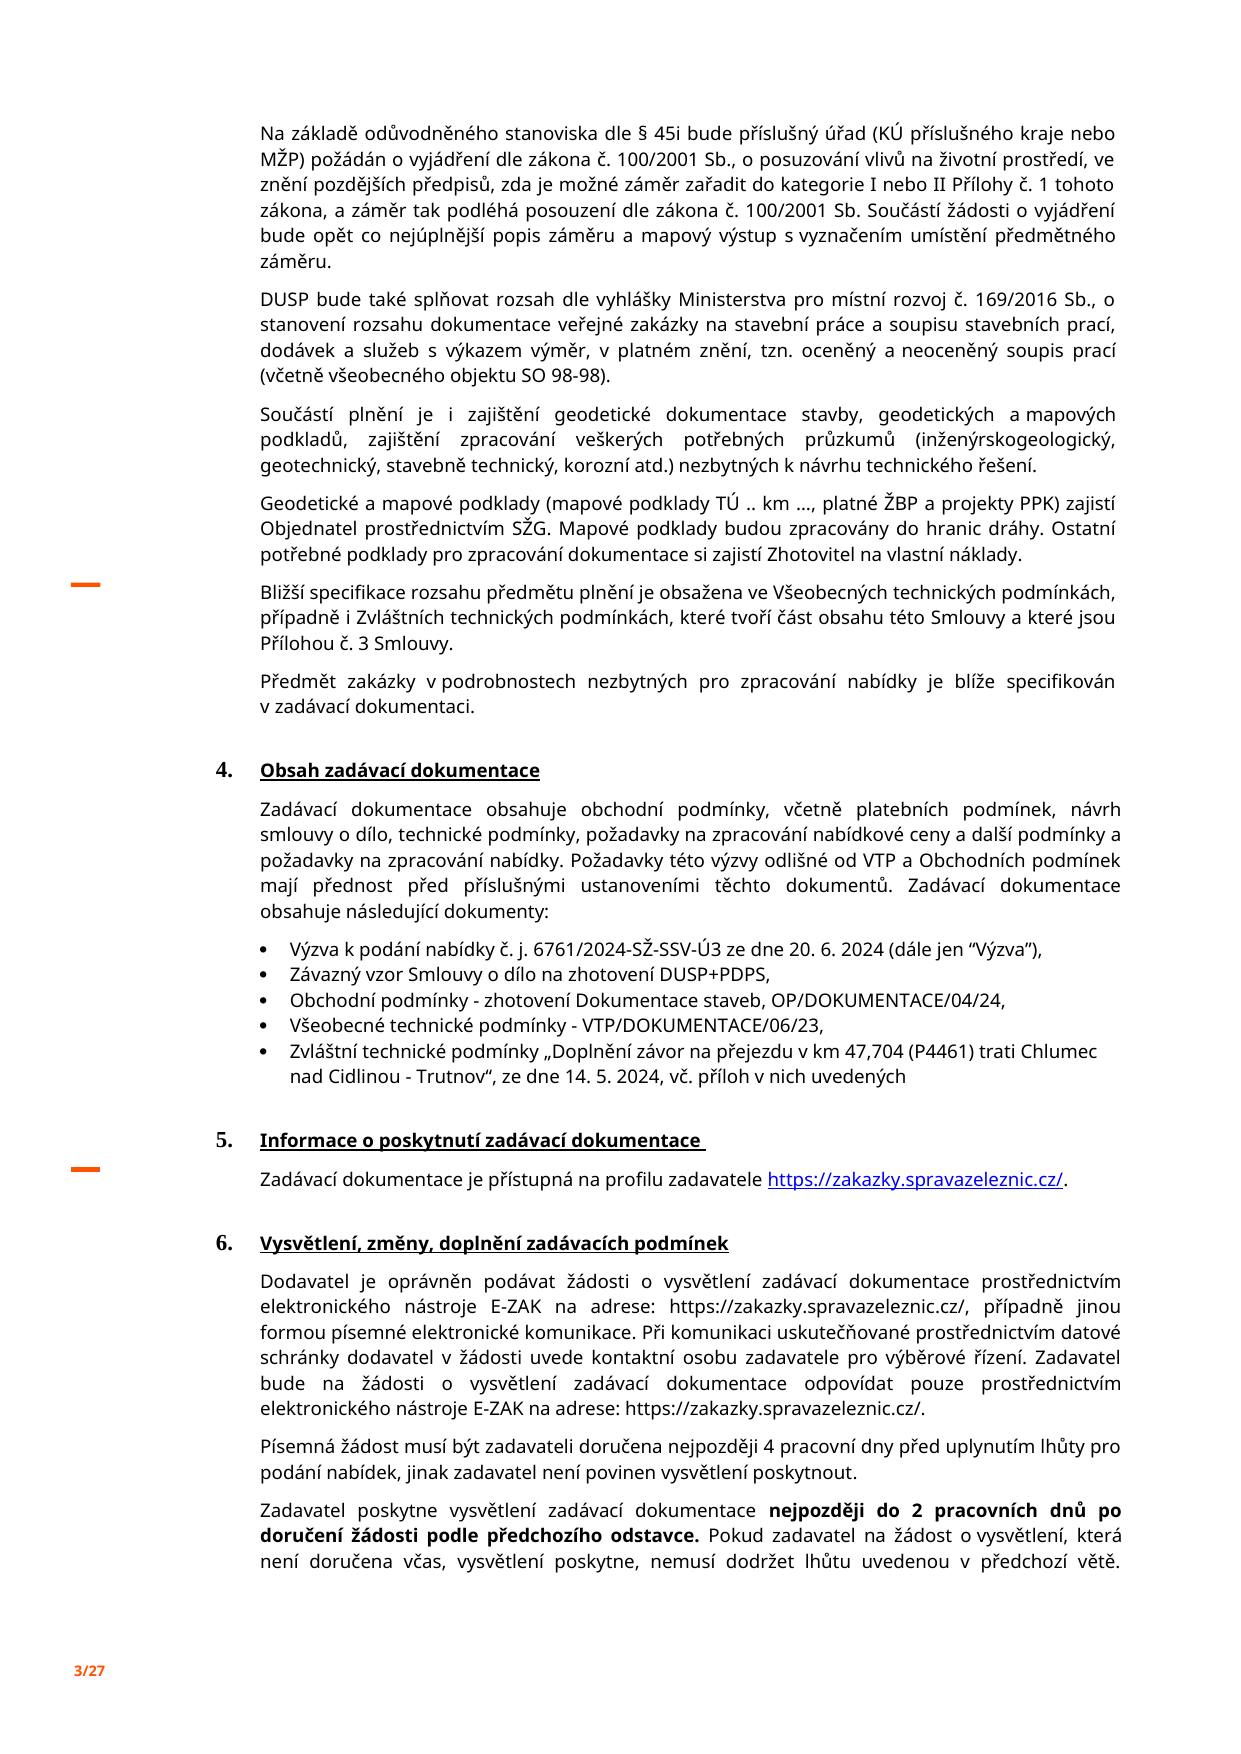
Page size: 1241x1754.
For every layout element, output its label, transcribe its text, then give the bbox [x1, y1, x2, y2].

list Výzva k podání nabídky č. j. 6761/2024-SŽ-SSV-Ú3 ze dne 20. 6. 2024 (dále jen “Výzva”), [260, 936, 1122, 961]
list Obsah zadávací dokumentace [216, 757, 1122, 783]
text Geodetické a mapové podklady (mapové podklady TÚ .. km …, platné ŽBP a projekty PPK) zajistí Objednatel prostřednictvím SŽG. Mapové podklady budou zpracovány do hranic dráhy. Ostatní potřebné podklady pro zpracování dokumentace si zajistí Zhotovitel na vlastní náklady. [260, 490, 1116, 566]
text Součástí plnění je i zajištění geodetické dokumentace stavby, geodetických a mapových podkladů, zajištění zpracování veškerých potřebných průzkumů (inženýrskogeologický, geotechnický, stavebně technický, korozní atd.) nezbytných k návrhu technického řešení. [260, 401, 1116, 477]
list Všeobecné technické podmínky - VTP/DOKUMENTACE/06/23, [260, 1012, 1122, 1038]
text Dodavatel je oprávněn podávat žádosti o vysvětlení zadávací dokumentace prostřednictvím elektronického nástroje E-ZAK na adrese: https://zakazky.spravazeleznic.cz/, případně jinou formou písemné elektronické komunikace. Při komunikaci uskutečňované prostřednictvím datové schránky dodavatel v žádosti uvede kontaktní osobu zadavatele pro výběrové řízení. Zadavatel bude na žádosti o vysvětlení zadávací dokumentace odpovídat pouze prostřednictvím elektronického nástroje E-ZAK na adrese: https://zakazky.spravazeleznic.cz/. [260, 1268, 1122, 1421]
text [260, 1497, 1122, 1574]
text DUSP bude také splňovat rozsah dle vyhlášky Ministerstva pro místní rozvoj č. 169/2016 Sb., o stanovení rozsahu dokumentace veřejné zakázky na stavební práce a soupisu stavebních prací, dodávek a služeb s výkazem výměr, v platném znění, tzn. oceněný a neoceněný soupis prací (včetně všeobecného objektu SO 98-98). [260, 286, 1116, 388]
text Písemná žádost musí být zadavateli doručena nejpozději 4 pracovní dny před uplynutím lhůty pro podání nabídek, jinak zadavatel není povinen vysvětlení poskytnout. [260, 1434, 1122, 1485]
list Vysvětlení, změny, doplnění zadávacích podmínek [216, 1229, 1122, 1256]
list Závazný vzor Smlouvy o dílo na zhotovení DUSP+PDPS, [260, 961, 1122, 987]
text Na základě odůvodněného stanoviska dle § 45i bude příslušný úřad (KÚ příslušného kraje nebo MŽP) požádán o vyjádření dle zákona č. 100/2001 Sb., o posuzování vlivů na životní prostředí, ve znění pozdějších předpisů, zda je možné záměr zařadit do kategorie I nebo II Přílohy č. 1 tohoto zákona, a záměr tak podléhá posouzení dle zákona č. 100/2001 Sb. Součástí žádosti o vyjádření bude opět co nejúplnější popis záměru a mapový výstup s vyznačením umístění předmětného záměru. [260, 121, 1116, 274]
list Zvláštní technické podmínky „Doplnění závor na přejezdu v km 47,704 (P4461) trati Chlumec nad Cidlinou - Trutnov“, ze dne 14. 5. 2024, vč. příloh v nich uvedených [260, 1038, 1122, 1089]
text Zadávací dokumentace je přístupná na profilu zadavatele https://zakazky.spravazeleznic.cz/. [260, 1166, 1122, 1191]
text Zadávací dokumentace obsahuje obchodní podmínky, včetně platebních podmínek, návrh smlouvy o dílo, technické podmínky, požadavky na zpracování nabídkové ceny a další podmínky a požadavky na zpracování nabídky. Požadavky této výzvy odlišné od VTP a Obchodních podmínek mají přednost před příslušnými ustanoveními těchto dokumentů. Zadávací dokumentace obsahuje následující dokumenty: [260, 796, 1122, 923]
text Bližší specifikace rozsahu předmětu plnění je obsažena ve Všeobecných technických podmínkách, případně i Zvláštních technických podmínkách, které tvoří část obsahu této Smlouvy a které jsou Přílohou č. 3 Smlouvy. [260, 579, 1116, 656]
text Předmět zakázky v podrobnostech nezbytných pro zpracování nabídky je blíže specifikován v zadávací dokumentaci. [260, 668, 1116, 719]
list Informace o poskytnutí zadávací dokumentace [216, 1127, 1122, 1153]
list Obchodní podmínky - zhotovení Dokumentace staveb, OP/DOKUMENTACE/04/24, [260, 987, 1122, 1012]
